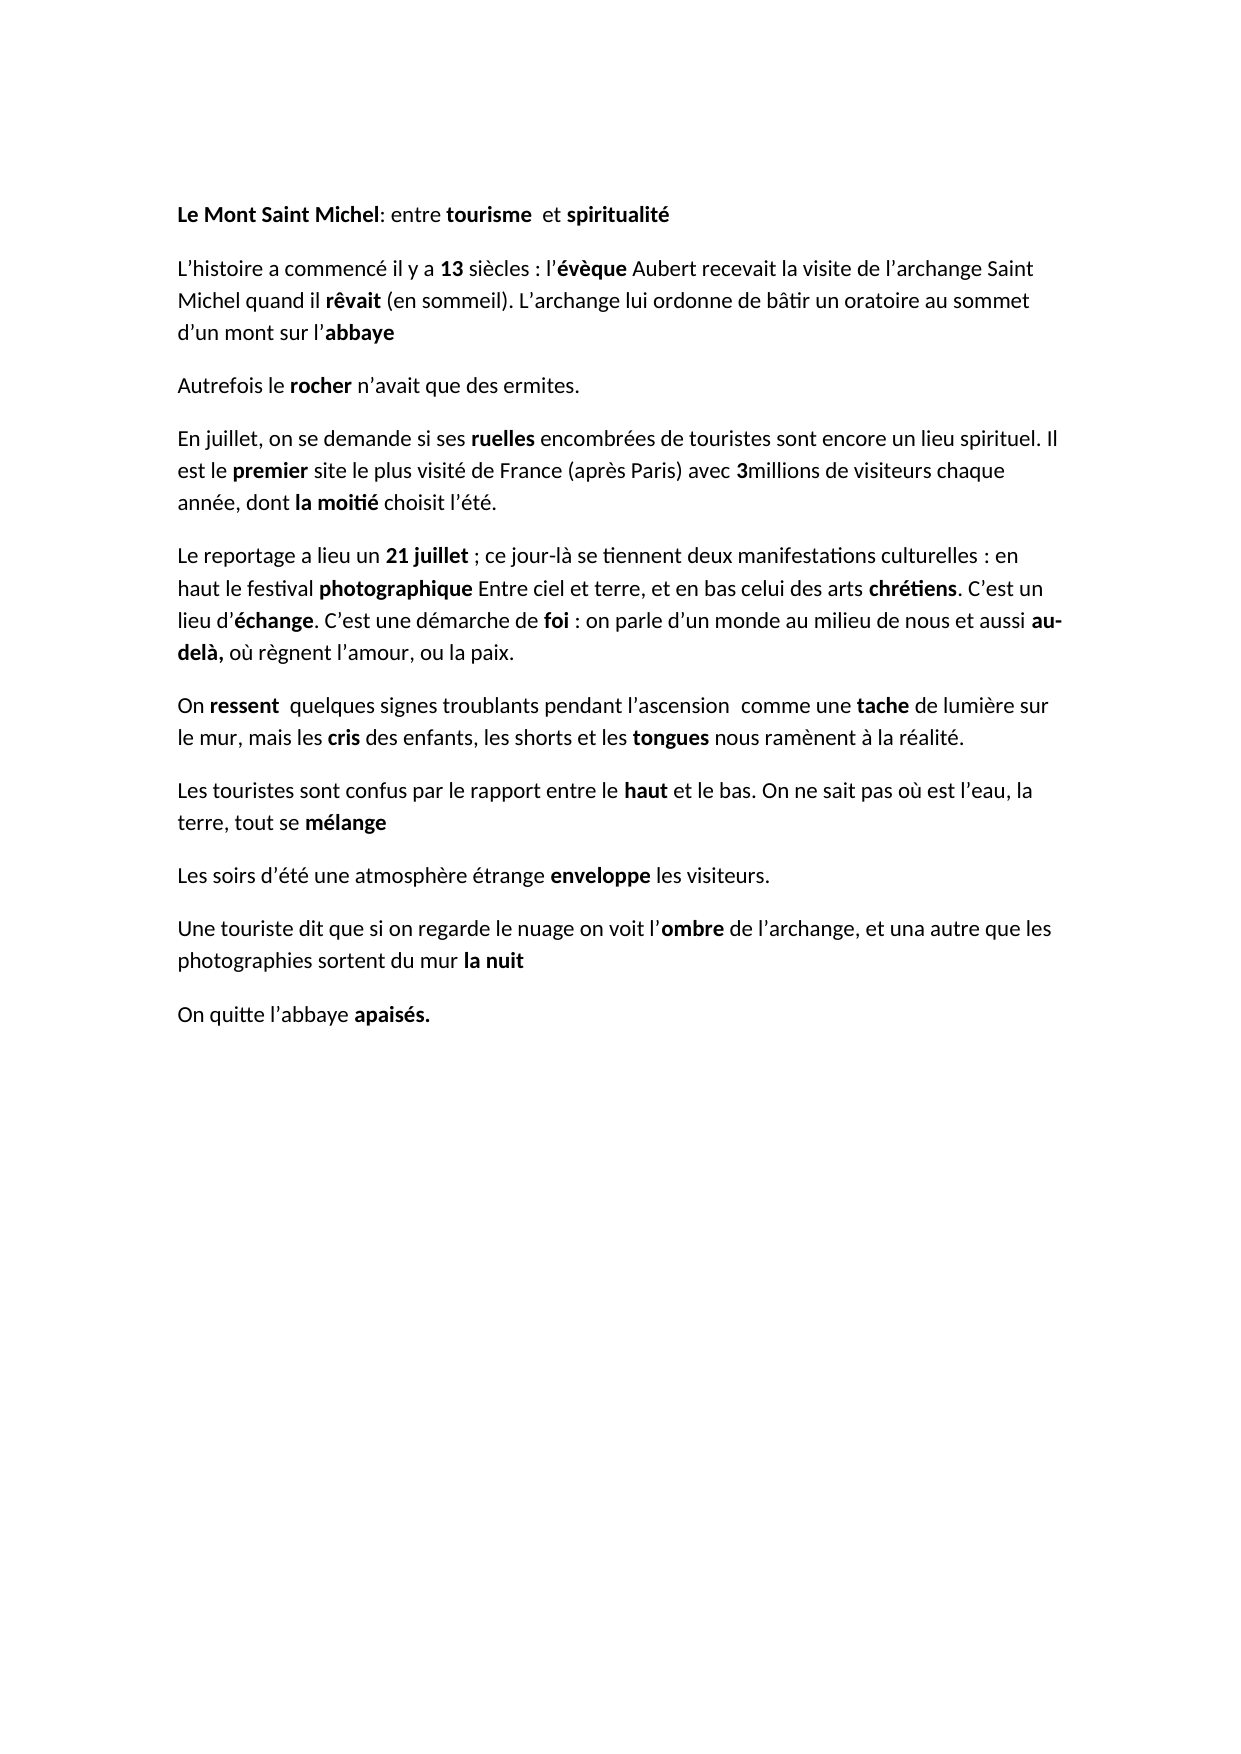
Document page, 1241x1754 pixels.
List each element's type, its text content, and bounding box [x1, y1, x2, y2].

text Les soirs d’été une atmosphère étrange enveloppe les visiteurs. [177, 861, 1063, 889]
text Une touriste dit que si on regarde le nuage on voit l’ombre de l’archange, et una autre que les photographies sortent du mur la nuit [177, 914, 1063, 975]
text Autrefois le rocher n’avait que des ermites. [177, 371, 1063, 399]
text On ressent quelques signes troublants pendant l’ascension comme une tache de lumière sur le mur, mais les cris des enfants, les shorts et les tongues nous ramènent à la réalité. [177, 691, 1063, 751]
text On quitte l’abbaye apaisés. [177, 1000, 1063, 1028]
text Le Mont Saint Michel: entre tourisme et spiritualité [177, 201, 1063, 229]
text Le reportage a lieu un 21 juillet ; ce jour-là se tiennent deux manifestations culturelles : en haut le festival photographique Entre ciel et terre, et en bas celui des arts chrétiens. C’est un lieu d’échange. C’est une démarche de foi : on parle d’un monde au milieu de nous et aussi au-delà, où règnent l’amour, ou la paix. [177, 541, 1063, 666]
text Les touristes sont confus par le rapport entre le haut et le bas. On ne sait pas où est l’eau, la terre, tout se mélange [177, 776, 1063, 836]
text L’histoire a commencé il y a 13 siècles : l’évèque Aubert recevait la visite de l’archange Saint Michel quand il rêvait (en sommeil). L’archange lui ordonne de bâtir un oratoire au sommet d’un mont sur l’abbaye [177, 254, 1063, 346]
text En juillet, on se demande si ses ruelles encombrées de touristes sont encore un lieu spirituel. Il est le premier site le plus visité de France (après Paris) avec 3millions de visiteurs chaque année, dont la moitié choisit l’été. [177, 424, 1063, 516]
